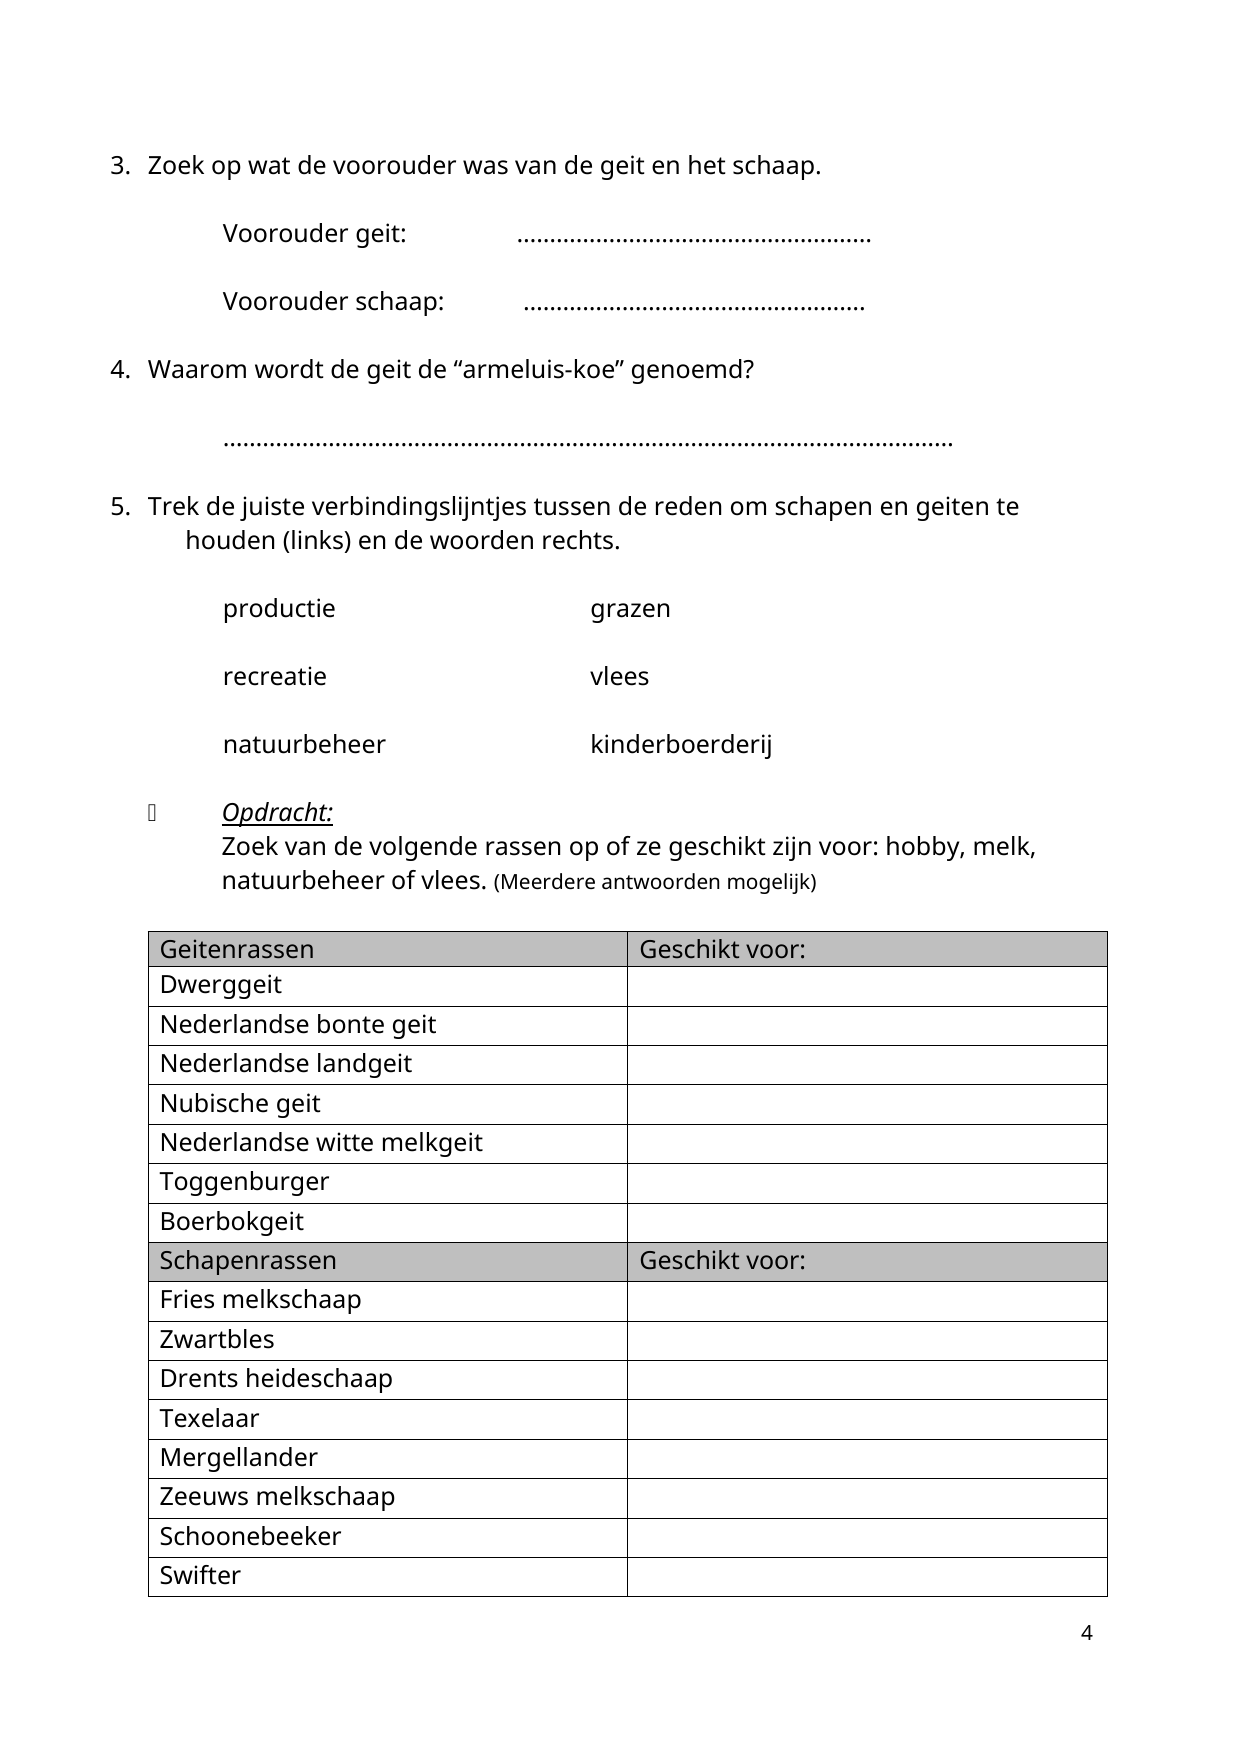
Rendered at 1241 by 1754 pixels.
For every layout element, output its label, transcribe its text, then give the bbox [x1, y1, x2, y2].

table_cell [628, 1204, 1107, 1242]
table_cell Boerbokgeit [149, 1204, 627, 1242]
table_cell [628, 1125, 1107, 1163]
table_cell Zeeuws melkschaap [149, 1479, 627, 1517]
text ………………………………………………………………………………………………… [223, 420, 1093, 454]
text Voorouder geit: ……………………………………………… [223, 216, 1093, 250]
text Opdracht: [148, 795, 1093, 829]
table_cell [628, 1440, 1107, 1478]
table_cell Nubische geit [149, 1085, 627, 1124]
table_cell Dwerggeit [149, 967, 627, 1006]
table_cell Swifter [149, 1558, 627, 1596]
list Waarom wordt de geit de “armeluis-koe” genoemd? [110, 352, 1093, 386]
list Trek de juiste verbindingslijntjes tussen de reden om schapen en geiten te houden (links) en de woorden rechts. [110, 488, 1093, 556]
table_cell Nederlandse landgeit [149, 1046, 627, 1084]
table_cell [628, 1558, 1107, 1596]
table_cell [628, 1400, 1107, 1439]
table_cell Fries melkschaap [149, 1282, 627, 1321]
table_header Geschikt voor: [628, 932, 1107, 966]
table_cell [628, 1282, 1107, 1321]
list Zoek op wat de voorouder was van de geit en het schaap. [110, 148, 1093, 182]
table_header Geitenrassen [149, 932, 627, 966]
text recreatie vlees [223, 658, 1093, 693]
table_cell [628, 967, 1107, 1006]
text Voorouder schaap: ……………………………………………. [223, 284, 1093, 318]
table_cell [628, 1479, 1107, 1517]
text productie grazen [223, 590, 1093, 624]
table_cell [628, 1322, 1107, 1360]
table_cell Texelaar [149, 1400, 627, 1439]
table_cell Toggenburger [149, 1164, 627, 1202]
table_cell Nederlandse bonte geit [149, 1007, 627, 1045]
table_cell Mergellander [149, 1440, 627, 1478]
table_cell [628, 1361, 1107, 1399]
table_cell Geschikt voor: [628, 1243, 1107, 1281]
text Zoek van de volgende rassen op of ze geschikt zijn voor: hobby, melk, natuurbeheer of vlees. (Meerdere antwoorden mogelijk) [221, 829, 1093, 897]
table_cell Zwartbles [149, 1322, 627, 1360]
table_cell [628, 1164, 1107, 1202]
table_cell Schapenrassen [149, 1243, 627, 1281]
table_cell [628, 1007, 1107, 1045]
table_cell [628, 1085, 1107, 1124]
table_cell Nederlandse witte melkgeit [149, 1125, 627, 1163]
table_cell Drents heideschaap [149, 1361, 627, 1399]
table_cell Schoonebeeker [149, 1519, 627, 1557]
table_cell [628, 1046, 1107, 1084]
text natuurbeheer kinderboerderij [223, 727, 1093, 761]
table_cell [628, 1519, 1107, 1557]
